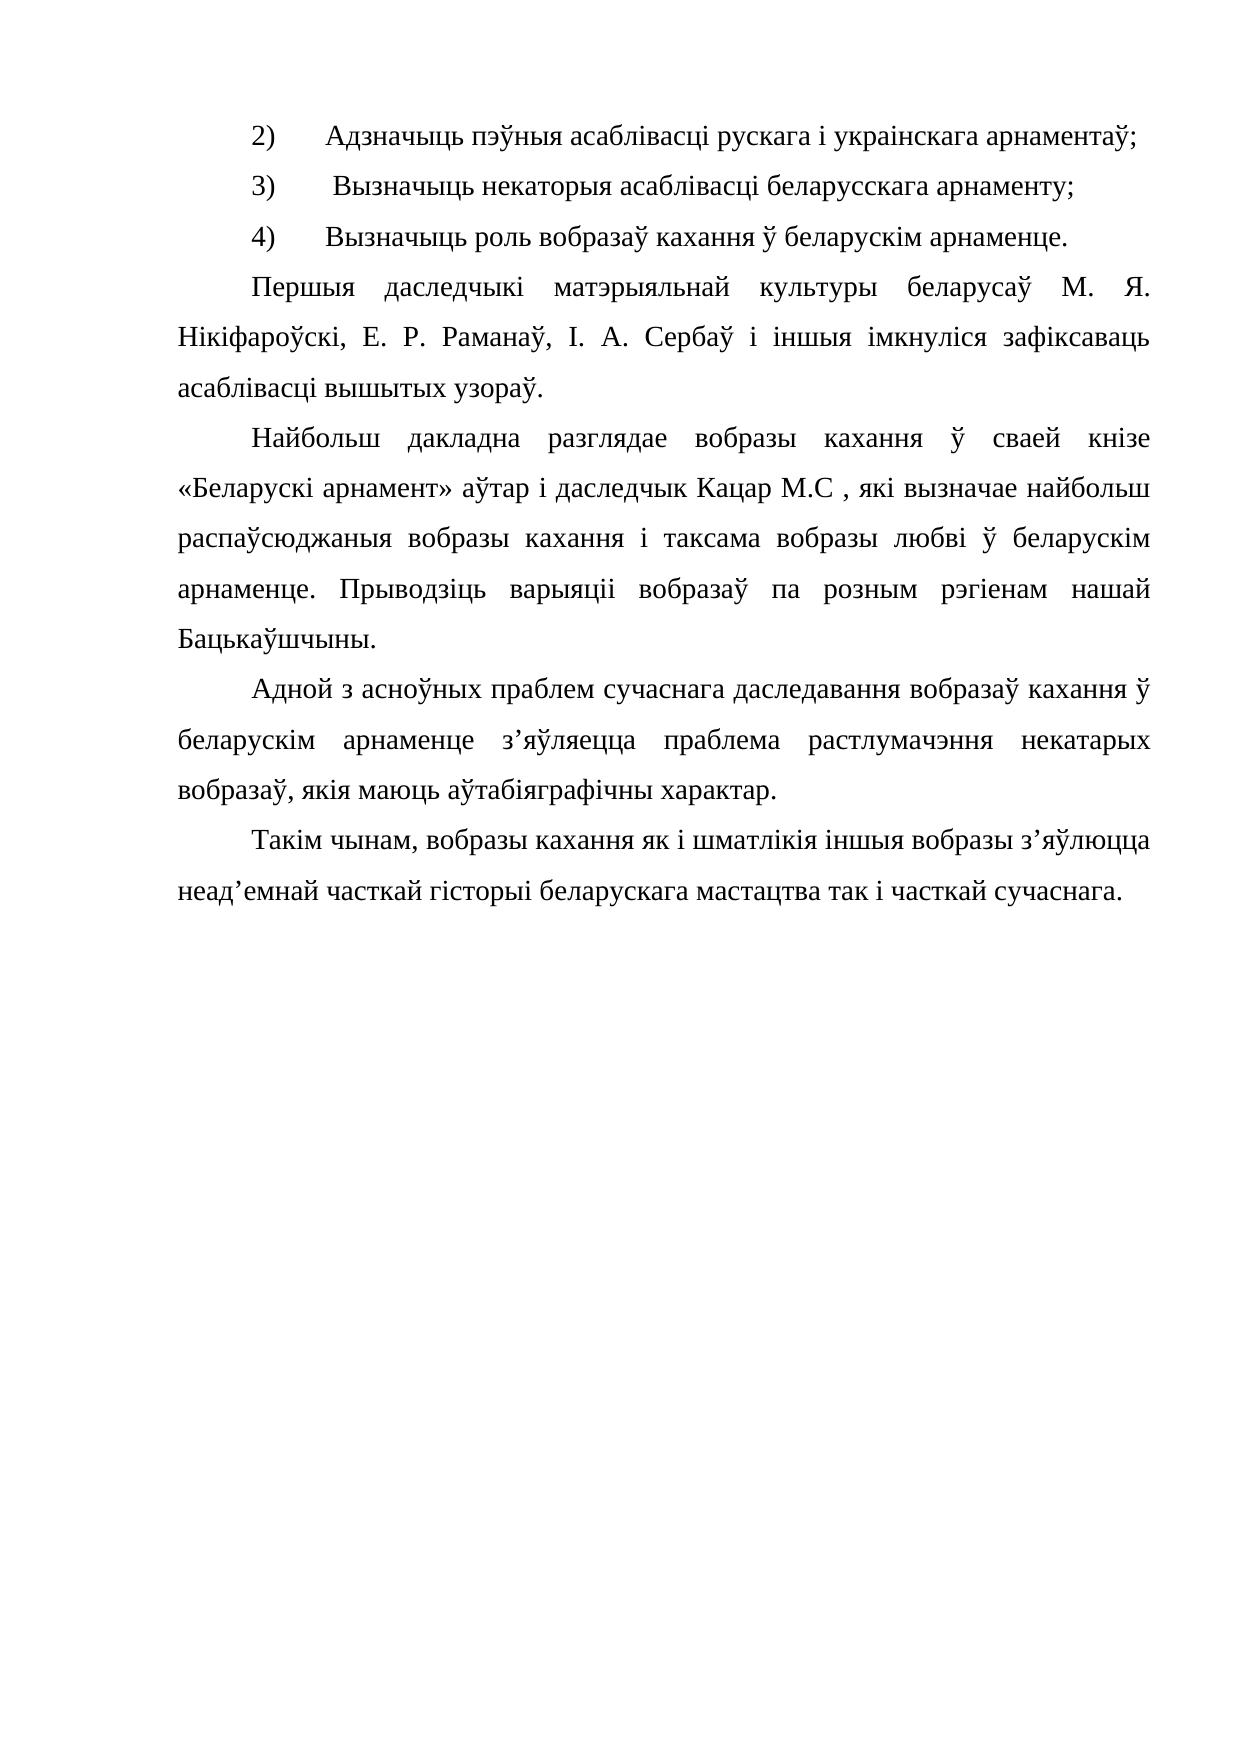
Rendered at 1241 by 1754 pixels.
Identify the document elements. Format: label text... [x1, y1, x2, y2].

text Адной з асноўных праблем сучаснага даследавання вобразаў кахання ў беларускім арнаменце з’яўляецца праблема растлумачэння некатарых вобразаў, якія маюць аўтабіяграфічны характар. [177, 672, 1152, 806]
list Адзначыць пэўныя асаблівасці рускага і украінскага арнаментаў; [177, 118, 1152, 152]
text Першыя даследчыкі матэрыяльнай культуры беларусаў М. Я. Нікіфароўскі, Е. Р. Раманаў, І. А. Сербаў і іншыя імкнуліся зафіксаваць асаблівасці вышытых узораў. [177, 269, 1152, 403]
text Найбольш дакладна разглядае вобразы кахання ў сваей кнізе «Беларускі арнамент» аўтар і даследчык Кацар М.С , які вызначае найбольш распаўсюджаныя вобразы кахання і таксама вобразы любві ў беларускім арнаменце. Прыводзіць варыяціі вобразаў па розным рэгіенам нашай Бацькаўшчыны. [177, 420, 1152, 655]
list Вызначыць некаторыя асаблівасці беларусскага арнаменту; [177, 168, 1152, 202]
text Такім чынам, вобразы кахання як і шматлікія іншыя вобразы з’яўлюцца неад’емнай часткай гісторыі беларускага мастацтва так і часткай сучаснага. [177, 822, 1152, 906]
list Вызначыць роль вобразаў кахання ў беларускім арнаменце. [177, 219, 1152, 252]
